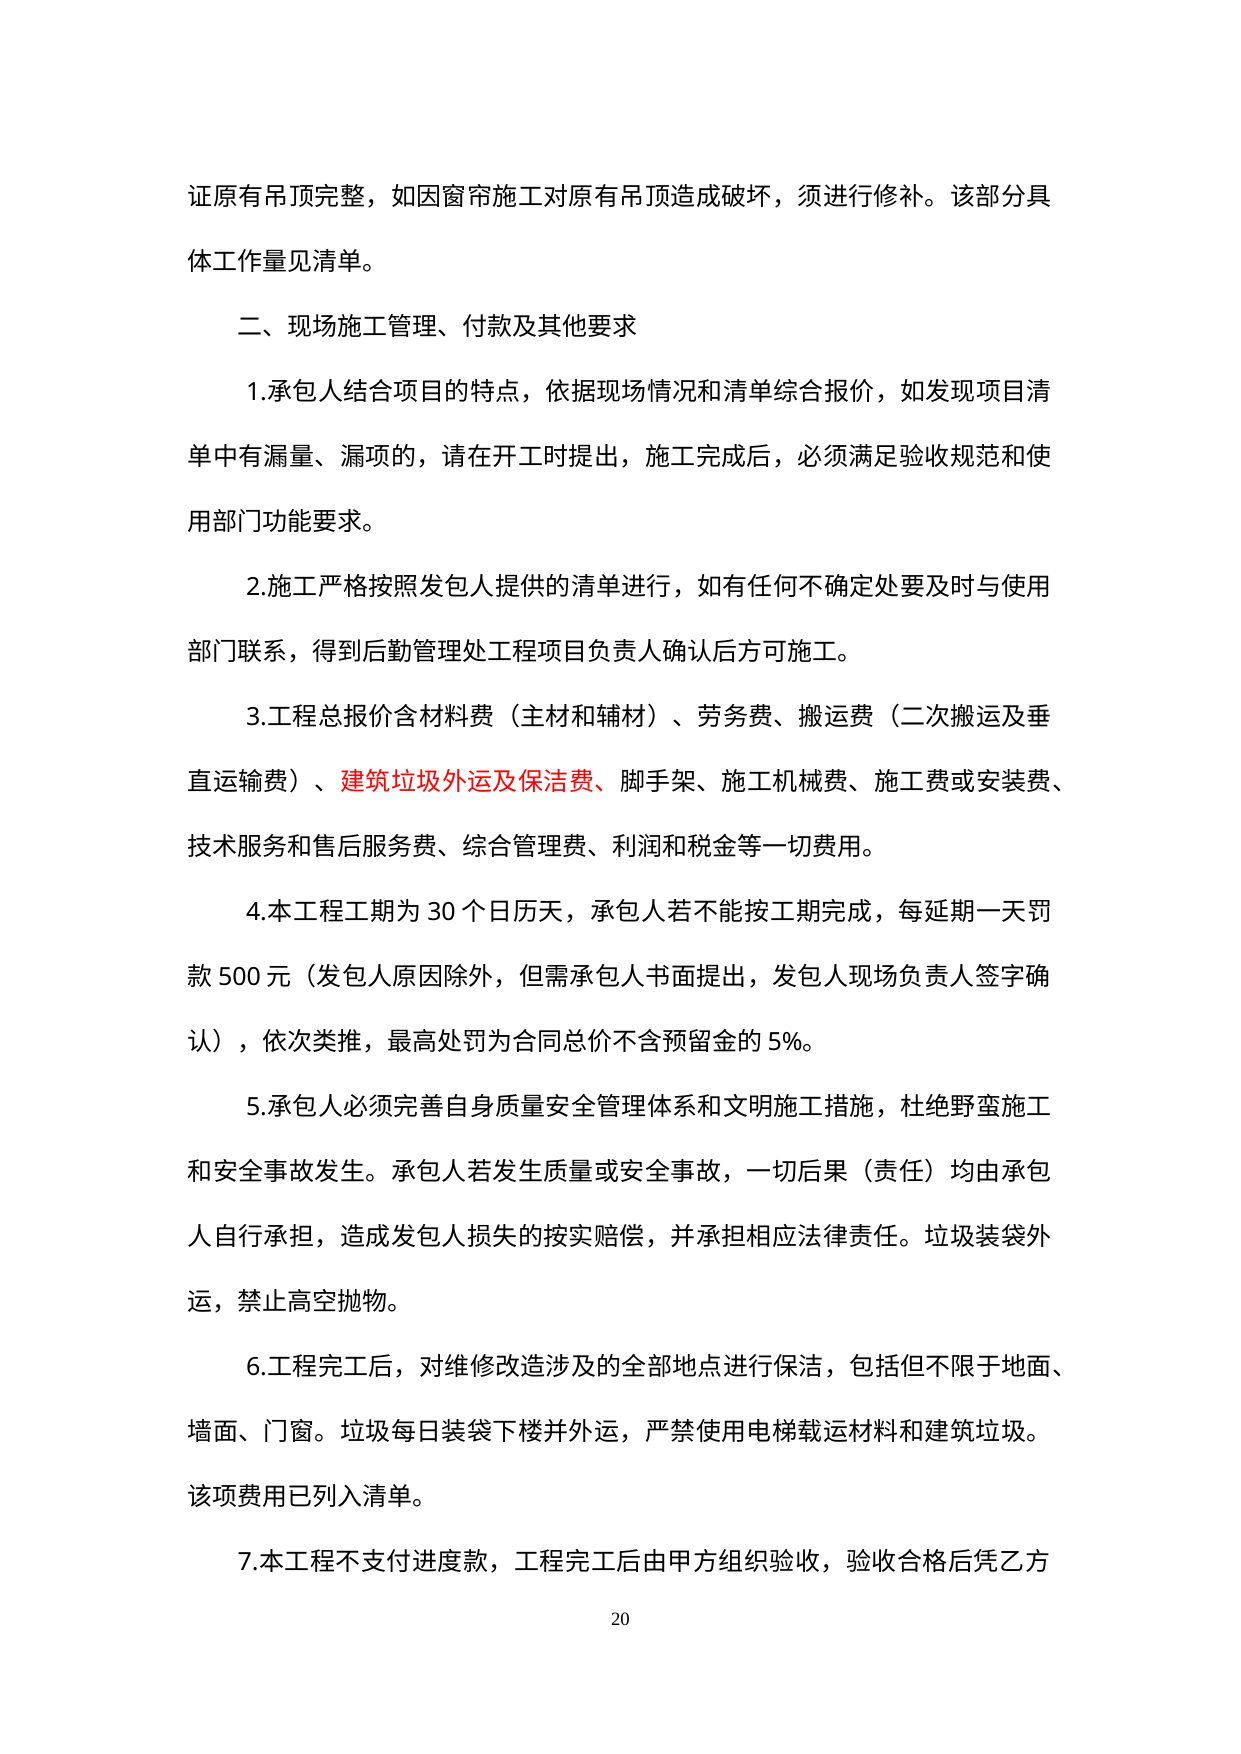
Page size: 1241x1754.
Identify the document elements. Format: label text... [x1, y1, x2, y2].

text 4.本工程工期为30个日历天，承包人若不能按工期完成，每延期一天罚款500元（发包人原因除外，但需承包人书面提出，发包人现场负责人签字确认），依次类推，最高处罚为合同总价不含预留金的5%。 [187, 877, 1053, 1072]
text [187, 1527, 1053, 1592]
text 1.承包人结合项目的特点，依据现场情况和清单综合报价，如发现项目清单中有漏量、漏项的，请在开工时提出，施工完成后，必须满足验收规范和使用部门功能要求。 [187, 357, 1053, 552]
text 5.承包人必须完善自身质量安全管理体系和文明施工措施，杜绝野蛮施工和安全事故发生。承包人若发生质量或安全事故，一切后果（责任）均由承包人自行承担，造成发包人损失的按实赔偿，并承担相应法律责任。垃圾装袋外运，禁止高空抛物。 [187, 1072, 1053, 1332]
text 二、现场施工管理、付款及其他要求 [187, 292, 1053, 357]
text 6.工程完工后，对维修改造涉及的全部地点进行保洁，包括但不限于地面、墙面、门窗。垃圾每日装袋下楼并外运，严禁使用电梯载运材料和建筑垃圾。该项费用已列入清单。 [187, 1332, 1053, 1527]
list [187, 162, 1053, 292]
text 3.工程总报价含材料费（主材和辅材）、劳务费、搬运费（二次搬运及垂直运输费）、建筑垃圾外运及保洁费、脚手架、施工机械费、施工费或安装费、技术服务和售后服务费、综合管理费、利润和税金等一切费用。 [187, 682, 1053, 877]
text 2.施工严格按照发包人提供的清单进行，如有任何不确定处要及时与使用部门联系，得到后勤管理处工程项目负责人确认后方可施工。 [187, 552, 1053, 682]
